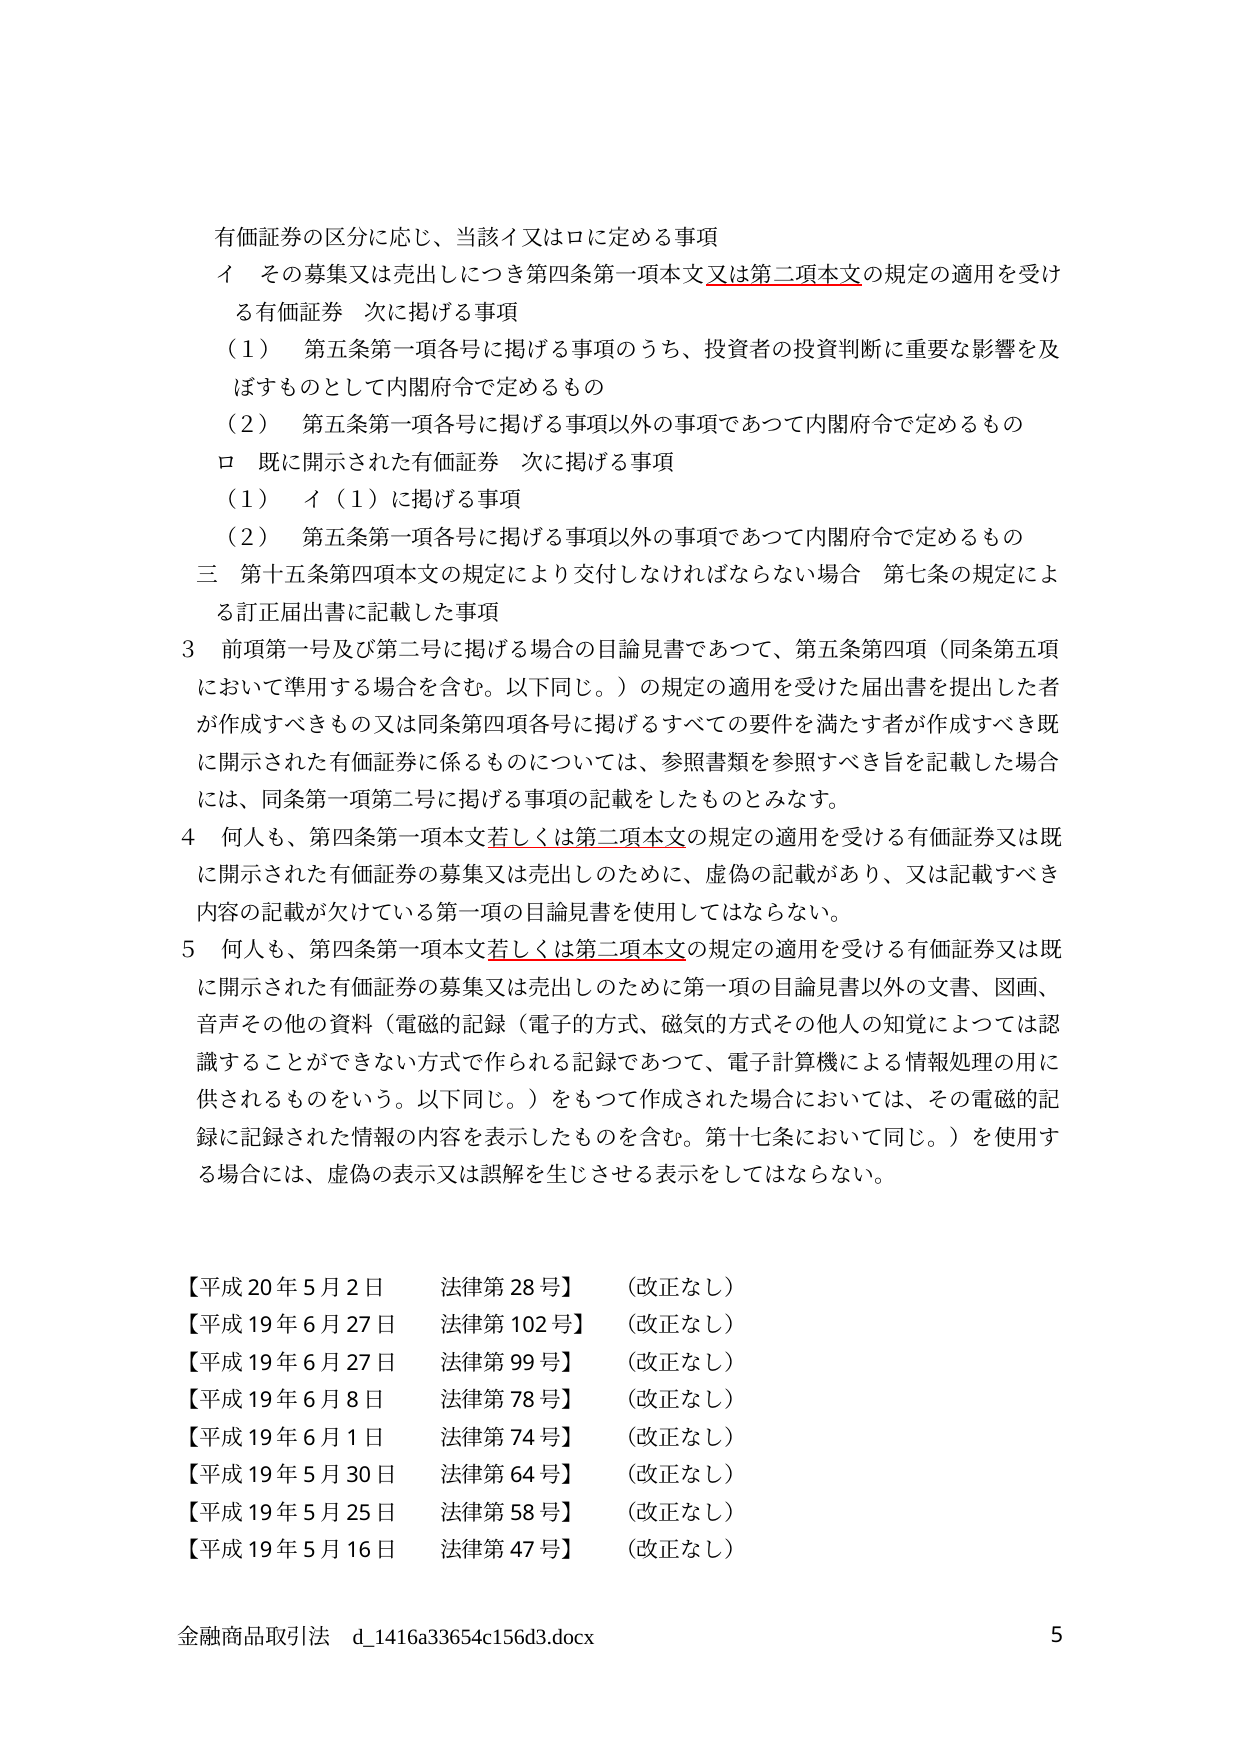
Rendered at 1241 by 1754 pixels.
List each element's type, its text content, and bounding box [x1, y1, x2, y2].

text ５ 何人も、第四条第一項本文若しくは第二項本文の規定の適用を受ける有価証券又は既に開示された有価証券の募集又は売出しのために第一項の目論見書以外の文書、図画、音声その他の資料（電磁的記録（電子的方式、磁気的方式その他人の知覚によつては認識することができない方式で作られる記録であつて、電子計算機による情報処理の用に供されるものをいう。以下同じ。）をもつて作成された場合においては、その電磁的記録に記録された情報の内容を表示したものを含む。第十七条において同じ。）を使用する場合には、虚偽の表示又は誤解を生じさせる表示をしてはならない。 [177, 929, 1063, 1192]
text 【平成19年5月25日 法律第58号】 （改正なし） [177, 1492, 1063, 1529]
text イ その募集又は売出しにつき第四条第一項本文又は第二項本文の規定の適用を受ける有価証券 次に掲げる事項 [215, 254, 1063, 329]
text 【平成20年5月2日 法律第28号】 （改正なし） [177, 1267, 1063, 1304]
text 三 第十五条第四項本文の規定により交付しなければならない場合 第七条の規定による訂正届出書に記載した事項 [196, 554, 1063, 629]
text 【平成19年6月8日 法律第78号】 （改正なし） [177, 1379, 1063, 1417]
text ３ 前項第一号及び第二号に掲げる場合の目論見書であつて、第五条第四項（同条第五項において準用する場合を含む。以下同じ。）の規定の適用を受けた届出書を提出した者が作成すべきもの又は同条第四項各号に掲げるすべての要件を満たす者が作成すべき既に開示された有価証券に係るものについては、参照書類を参照すべき旨を記載した場合には、同条第一項第二号に掲げる事項の記載をしたものとみなす。 [177, 629, 1063, 817]
text 【平成19年6月27日 法律第99号】 （改正なし） [177, 1342, 1063, 1379]
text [196, 217, 1063, 254]
text ４ 何人も、第四条第一項本文若しくは第二項本文の規定の適用を受ける有価証券又は既に開示された有価証券の募集又は売出しのために、虚偽の記載があり、又は記載すべき内容の記載が欠けている第一項の目論見書を使用してはならない。 [177, 817, 1063, 929]
text 【平成19年5月16日 法律第47号】 （改正なし） [177, 1529, 1063, 1567]
text ロ 既に開示された有価証券 次に掲げる事項 [215, 442, 1063, 479]
text 【平成19年6月1日 法律第74号】 （改正なし） [177, 1417, 1063, 1454]
text （１） イ（１）に掲げる事項 [215, 479, 1063, 517]
text （１） 第五条第一項各号に掲げる事項のうち、投資者の投資判断に重要な影響を及ぼすものとして内閣府令で定めるもの [215, 329, 1063, 404]
text （２） 第五条第一項各号に掲げる事項以外の事項であつて内閣府令で定めるもの [215, 517, 1063, 554]
text 【平成19年6月27日 法律第102号】 （改正なし） [177, 1304, 1063, 1342]
text （２） 第五条第一項各号に掲げる事項以外の事項であつて内閣府令で定めるもの [215, 404, 1063, 442]
text 【平成19年5月30日 法律第64号】 （改正なし） [177, 1454, 1063, 1492]
